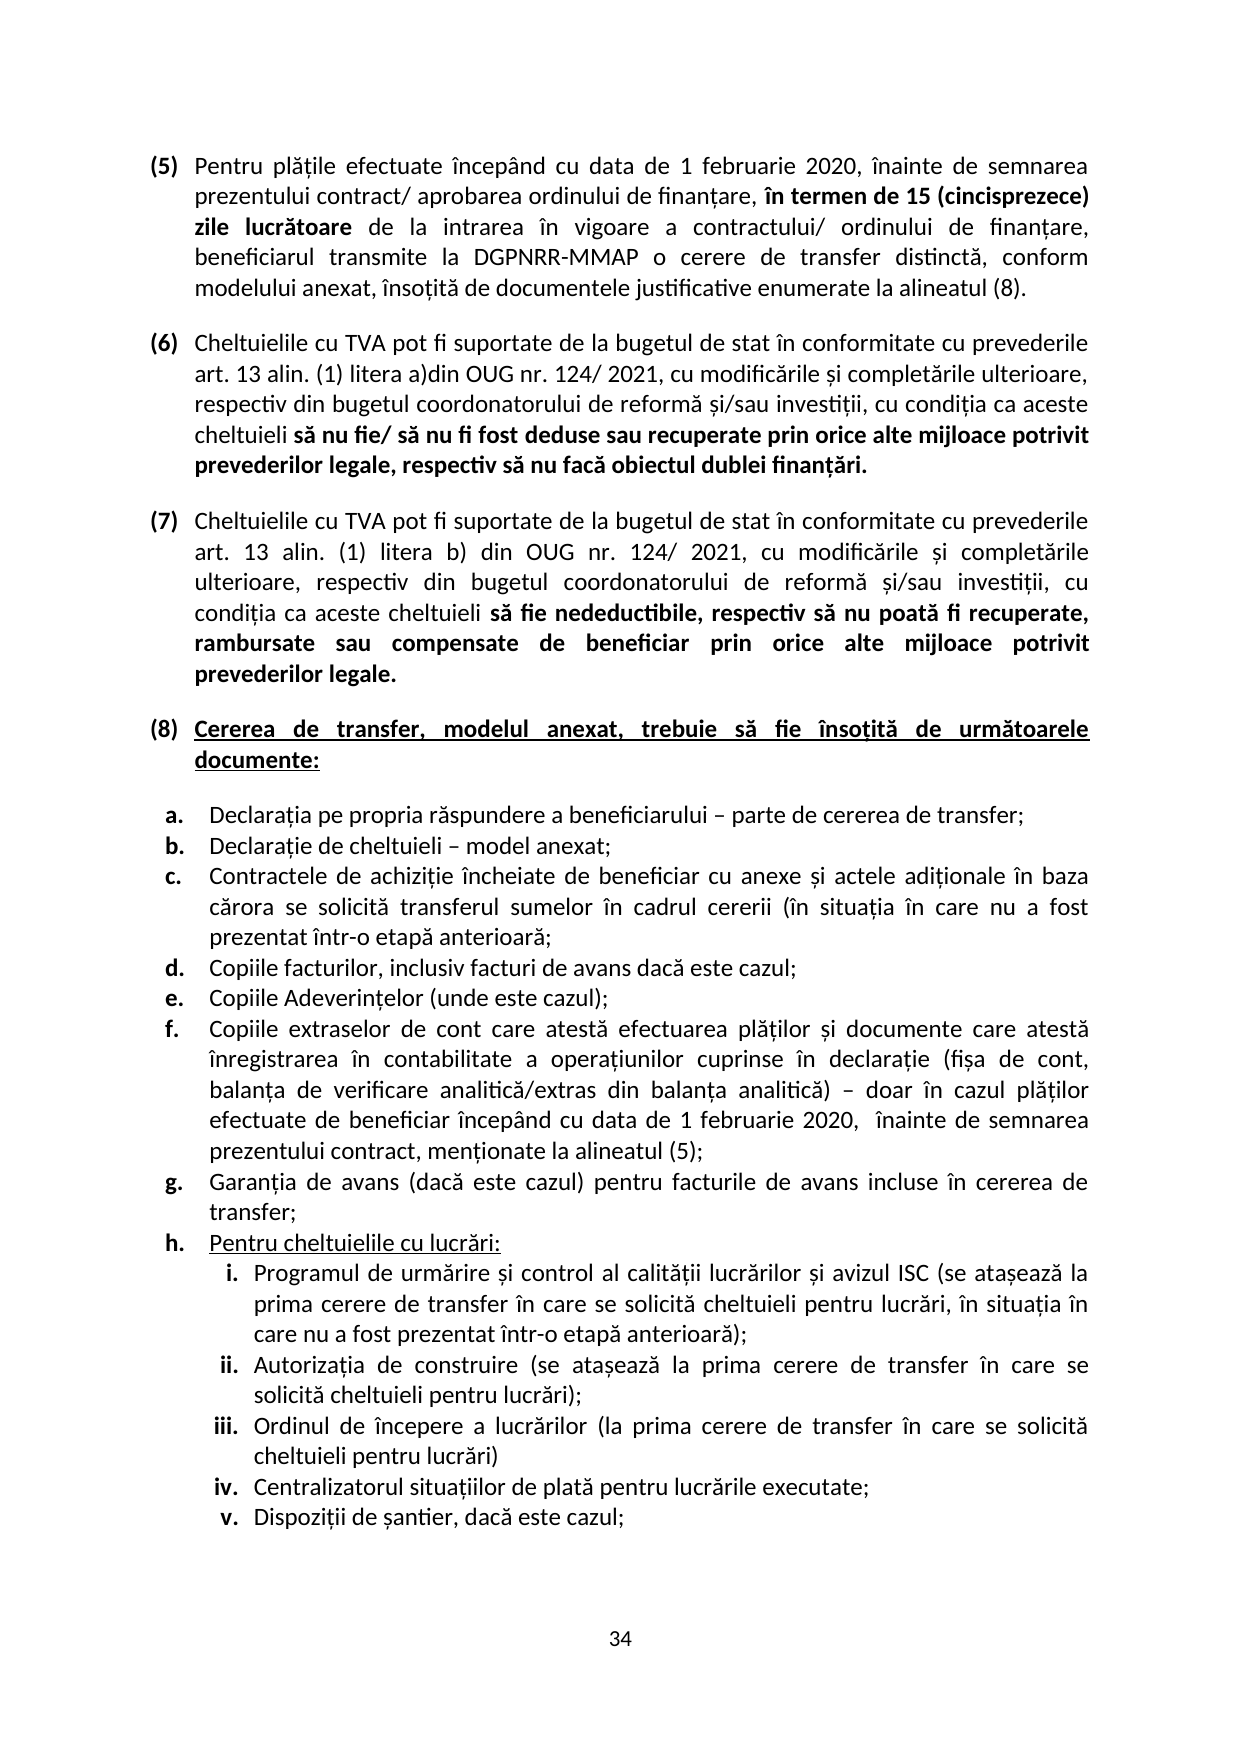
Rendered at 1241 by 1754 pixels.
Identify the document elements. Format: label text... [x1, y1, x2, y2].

title Centralizatorul situațiilor de plată pentru lucrările executate; [239, 1471, 1090, 1501]
title Cheltuielile cu TVA pot fi suportate de la bugetul de stat în conformitate cu prevederile art. 13 alin. (1) litera b) din OUG nr. 124/ 2021, cu modificările și completările ulterioare, respectiv din bugetul coordonatorului de reformă și/sau investiții, cu condiția ca aceste cheltuieli să fie nedeductibile, respectiv să nu poată fi recuperate, rambursate sau compensate de beneficiar prin orice alte mijloace potrivit prevederilor legale. [150, 505, 1090, 688]
title Declarație de cheltuieli – model anexat; [165, 830, 1090, 860]
title Copiile extraselor de cont care atestă efectuarea plăților și documente care atestă înregistrarea în contabilitate a operațiunilor cuprinse în declarație (fișa de cont, balanța de verificare analitică/extras din balanța analitică) – doar în cazul plăților efectuate de beneficiar începând cu data de 1 februarie 2020, înainte de semnarea prezentului contract, menționate la alineatul (5); [165, 1013, 1090, 1166]
list Contractele de achiziție încheiate de beneficiar cu anexe și actele adiționale în baza cărora se solicită transferul sumelor în cadrul cererii (în situația în care nu a fost prezentat într-o etapă anterioară; [165, 860, 1090, 952]
list Pentru cheltuielile cu lucrări: [165, 1227, 1090, 1257]
title Copiile facturilor, inclusiv facturi de avans dacă este cazul; [165, 952, 1090, 982]
title Cererea de transfer, modelul anexat, trebuie să fie însoțită de următoarele documente: [150, 713, 1090, 774]
list Programul de urmărire și control al calității lucrărilor și avizul ISC (se atașează la prima cerere de transfer în care se solicită cheltuieli pentru lucrări, în situația în care nu a fost prezentat într-o etapă anterioară); [239, 1257, 1090, 1349]
title Dispoziții de șantier, dacă este cazul; [239, 1501, 1090, 1532]
list Garanția de avans (dacă este cazul) pentru facturile de avans incluse în cererea de transfer; [165, 1166, 1090, 1227]
title Cheltuielile cu TVA pot fi suportate de la bugetul de stat în conformitate cu prevederile art. 13 alin. (1) litera a)din OUG nr. 124/ 2021, cu modificările și completările ulterioare, respectiv din bugetul coordonatorului de reformă și/sau investiții, cu condiția ca aceste cheltuieli să nu fie/ să nu fi fost deduse sau recuperate prin orice alte mijloace potrivit prevederilor legale, respectiv să nu facă obiectul dublei finanțări. [150, 328, 1090, 480]
title Declarația pe propria răspundere a beneficiarului – parte de cererea de transfer; [165, 799, 1090, 830]
list Autorizația de construire (se atașează la prima cerere de transfer în care se solicită cheltuieli pentru lucrări); [239, 1349, 1090, 1410]
title Copiile Adeverințelor (unde este cazul); [165, 982, 1090, 1013]
list Ordinul de începere a lucrărilor (la prima cerere de transfer în care se solicită cheltuieli pentru lucrări) [239, 1410, 1090, 1471]
title Pentru plățile efectuate începând cu data de 1 februarie 2020, înainte de semnarea prezentului contract/ aprobarea ordinului de finanțare, în termen de 15 (cincisprezece) zile lucrătoare de la intrarea în vigoare a contractului/ ordinului de finanțare, beneficiarul transmite la DGPNRR-MMAP o cerere de transfer distinctă, conform modelului anexat, însoțită de documentele justificative enumerate la alineatul (8). [150, 150, 1090, 303]
